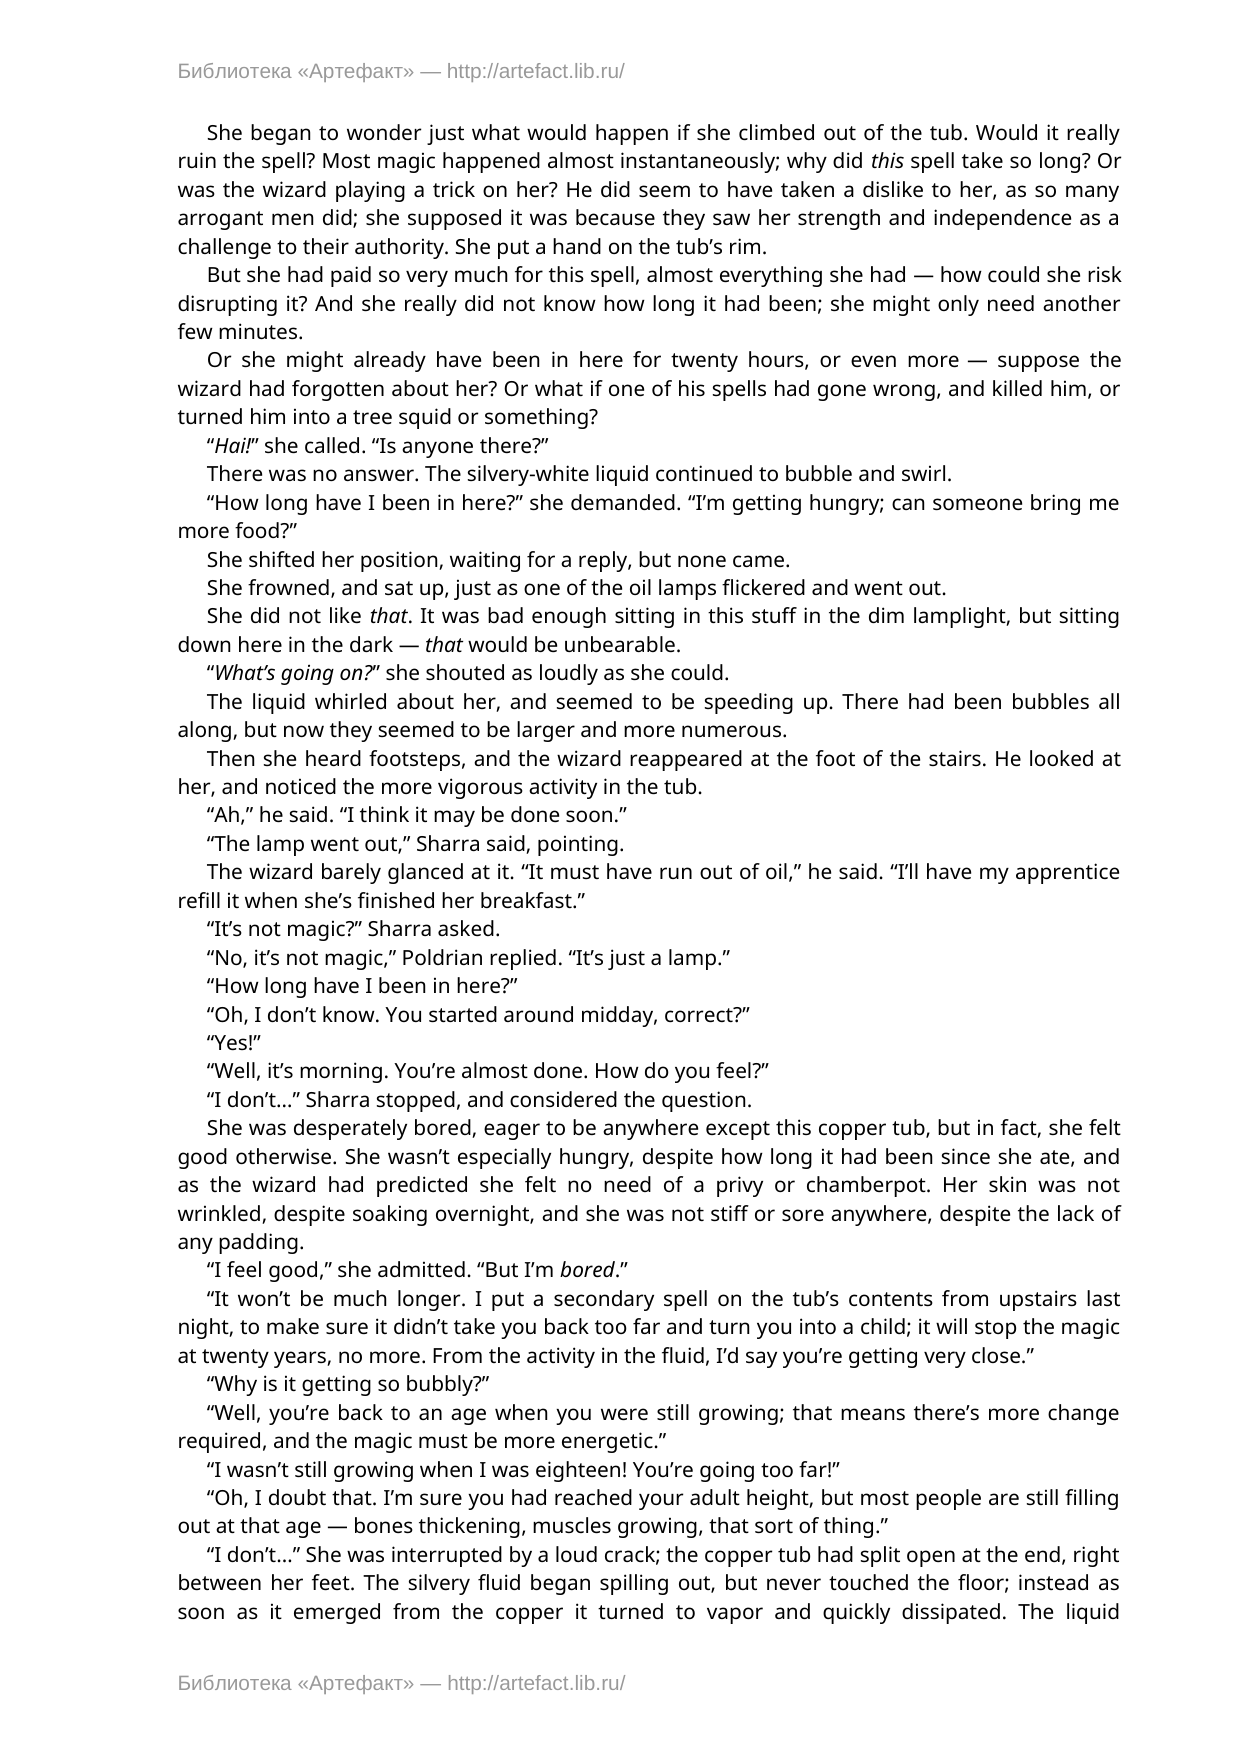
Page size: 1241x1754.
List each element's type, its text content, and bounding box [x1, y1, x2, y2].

text “It’s not magic?” Sharra asked. [177, 914, 1122, 943]
text “Ah,” he said. “I think it may be done soon.” [177, 801, 1122, 829]
text “I wasn’t still growing when I was eighteen! You’re going too far!” [177, 1455, 1122, 1483]
text She frowned, and sat up, just as one of the oil lamps flickered and went out. [177, 573, 1122, 602]
text “Oh, I don’t know. You started around midday, correct?” [177, 1000, 1122, 1028]
text “I feel good,” she admitted. “But I’m bored.” [177, 1256, 1122, 1284]
text “No, it’s not magic,” Poldrian replied. “It’s just a lamp.” [177, 943, 1122, 971]
text “Well, it’s morning. You’re almost done. How do you feel?” [177, 1057, 1122, 1085]
text “Well, you’re back to an age when you were still growing; that means there’s more change required, and the magic must be more energetic.” [177, 1398, 1122, 1455]
text She was desperately bored, eager to be anywhere except this copper tub, but in fact, she felt good otherwise. She wasn’t especially hungry, despite how long it had been since she ate, and as the wizard had predicted she felt no need of a privy or chamberpot. Her skin was not wrinkled, despite soaking overnight, and she was not stiff or sore anywhere, despite the lack of any padding. [177, 1113, 1122, 1256]
text The liquid whirled about her, and seemed to be speeding up. There had been bubbles all along, but now they seemed to be larger and more numerous. [177, 687, 1122, 744]
text “It won’t be much longer. I put a secondary spell on the tub’s contents from upstairs last night, to make sure it didn’t take you back too far and turn you into a child; it will stop the magic at twenty years, no more. From the activity in the fluid, I’d say you’re getting very close.” [177, 1284, 1122, 1369]
text “What’s going on?” she shouted as loudly as she could. [177, 658, 1122, 687]
text She began to wonder just what would happen if she climbed out of the tub. Would it really ruin the spell? Most magic happened almost instantaneously; why did this spell take so long? Or was the wizard playing a trick on her? He did seem to have taken a dislike to her, as so many arrogant men did; she supposed it was because they saw her strength and independence as a challenge to their authority. She put a hand on the tub’s rim. [177, 118, 1122, 260]
text She shifted her position, waiting for a reply, but none came. [177, 545, 1122, 573]
text Or she might already have been in here for twenty hours, or even more — suppose the wizard had forgotten about her? Or what if one of his spells had gone wrong, and killed him, or turned him into a tree squid or something? [177, 346, 1122, 431]
text Then she heard footsteps, and the wizard reappeared at the foot of the stairs. He looked at her, and noticed the more vigorous activity in the tub. [177, 744, 1122, 801]
text “Oh, I doubt that. I’m sure you had reached your adult height, but most people are still filling out at that age — bones thickening, muscles growing, that sort of thing.” [177, 1483, 1122, 1540]
text “How long have I been in here?” [177, 971, 1122, 1000]
text “How long have I been in here?” she demanded. “I’m getting hungry; can someone bring me more food?” [177, 488, 1122, 545]
text The wizard barely glanced at it. “It must have run out of oil,” he said. “I’ll have my apprentice refill it when she’s finished her breakfast.” [177, 857, 1122, 914]
text “Yes!” [177, 1028, 1122, 1057]
text But she had paid so very much for this spell, almost everything she had — how could she risk disrupting it? And she really did not know how long it had been; she might only need another few minutes. [177, 260, 1122, 346]
text “The lamp went out,” Sharra said, pointing. [177, 829, 1122, 857]
text “Why is it getting so bubbly?” [177, 1369, 1122, 1398]
text There was no answer. The silvery-white liquid continued to bubble and swirl. [177, 459, 1122, 488]
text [177, 1540, 1122, 1625]
text “I don’t…” Sharra stopped, and considered the question. [177, 1085, 1122, 1113]
text She did not like that. It was bad enough sitting in this stuff in the dim lamplight, but sitting down here in the dark — that would be unbearable. [177, 602, 1122, 658]
text “Hai!” she called. “Is anyone there?” [177, 431, 1122, 459]
